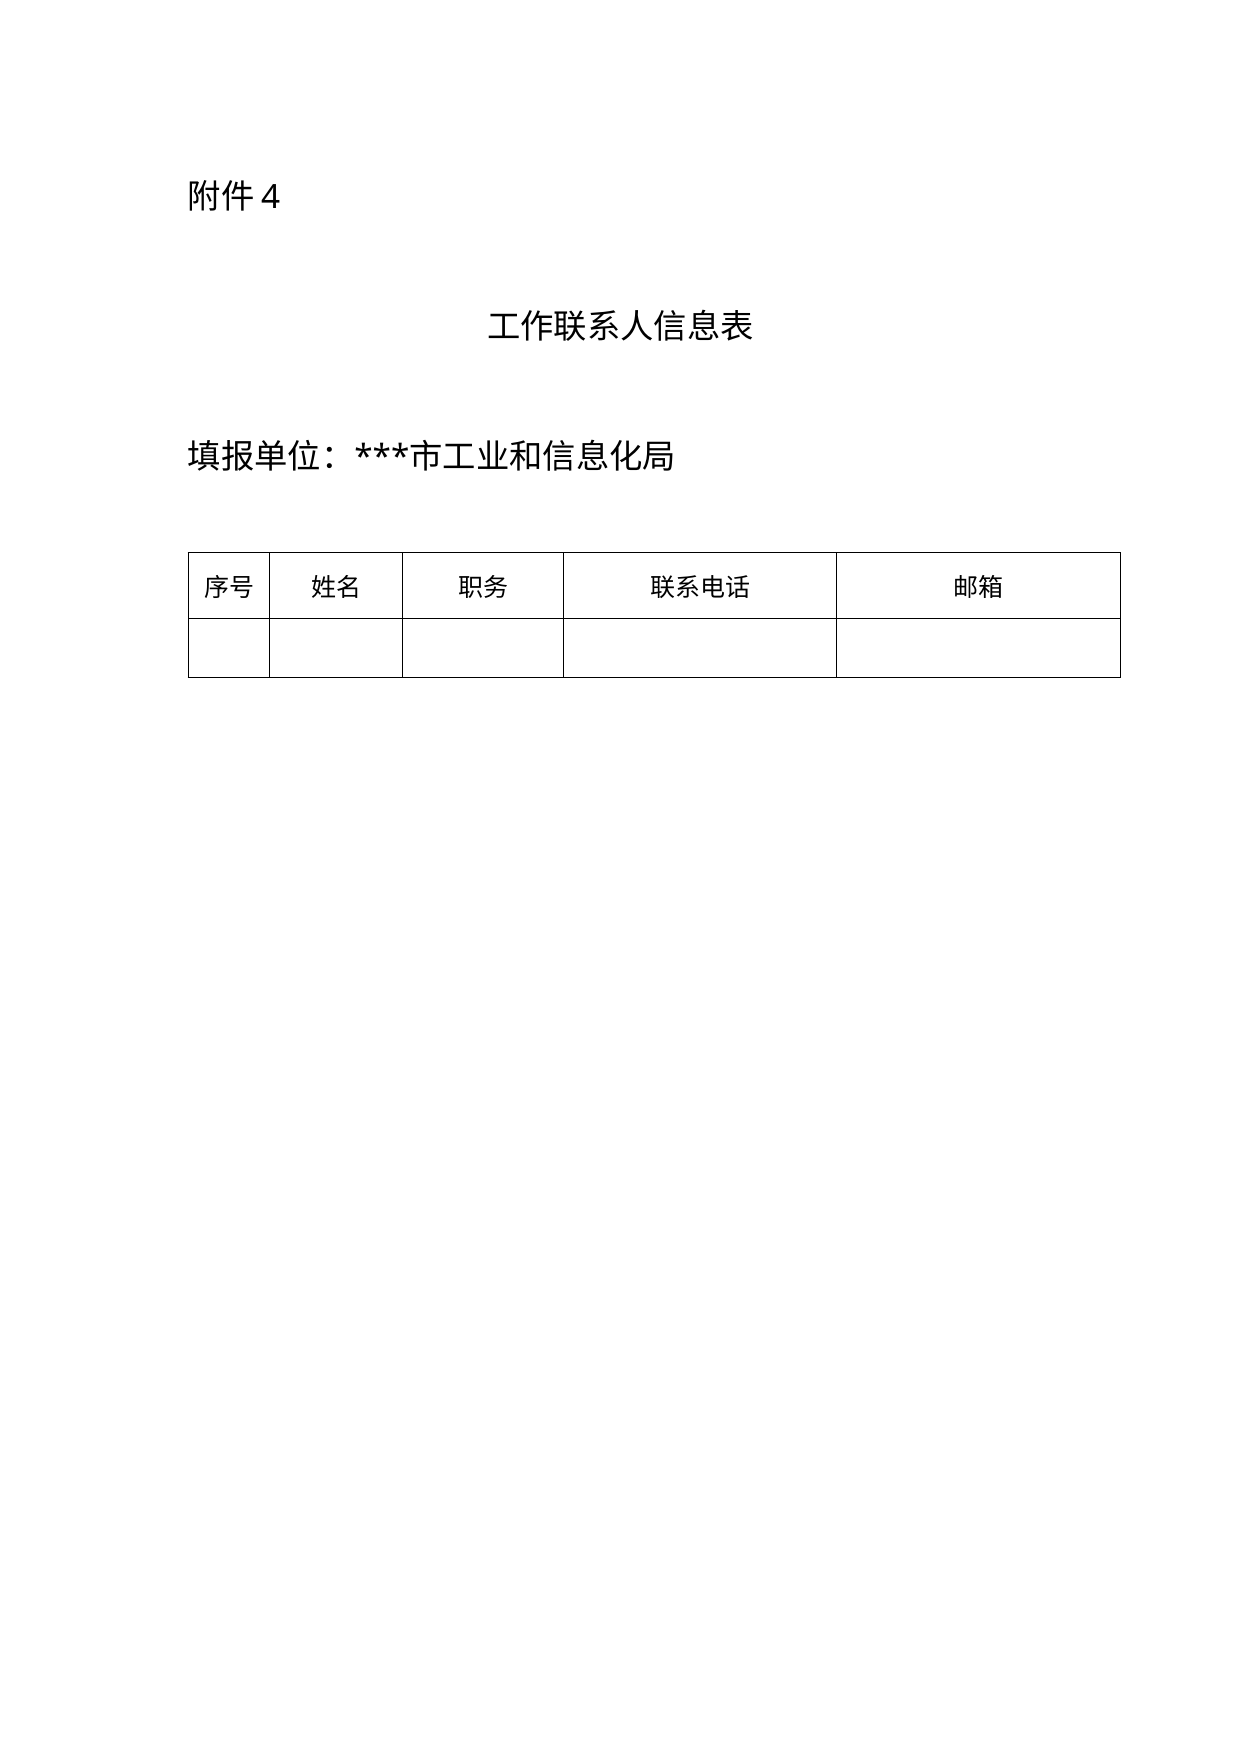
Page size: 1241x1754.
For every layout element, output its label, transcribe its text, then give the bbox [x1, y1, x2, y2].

text 工作联系人信息表 [187, 292, 1053, 357]
table_header 联系电话 [564, 553, 836, 618]
table_cell [189, 619, 269, 677]
table_cell [564, 619, 836, 677]
table_cell [403, 619, 563, 677]
table_header 序号 [189, 553, 269, 618]
text 附件4 [187, 162, 1053, 227]
table_header 职务 [403, 553, 563, 618]
table_header 姓名 [270, 553, 402, 618]
text 填报单位：***市工业和信息化局 [187, 422, 1053, 487]
table_cell [270, 619, 402, 677]
table_cell [837, 619, 1120, 677]
table_header 邮箱 [837, 553, 1120, 618]
